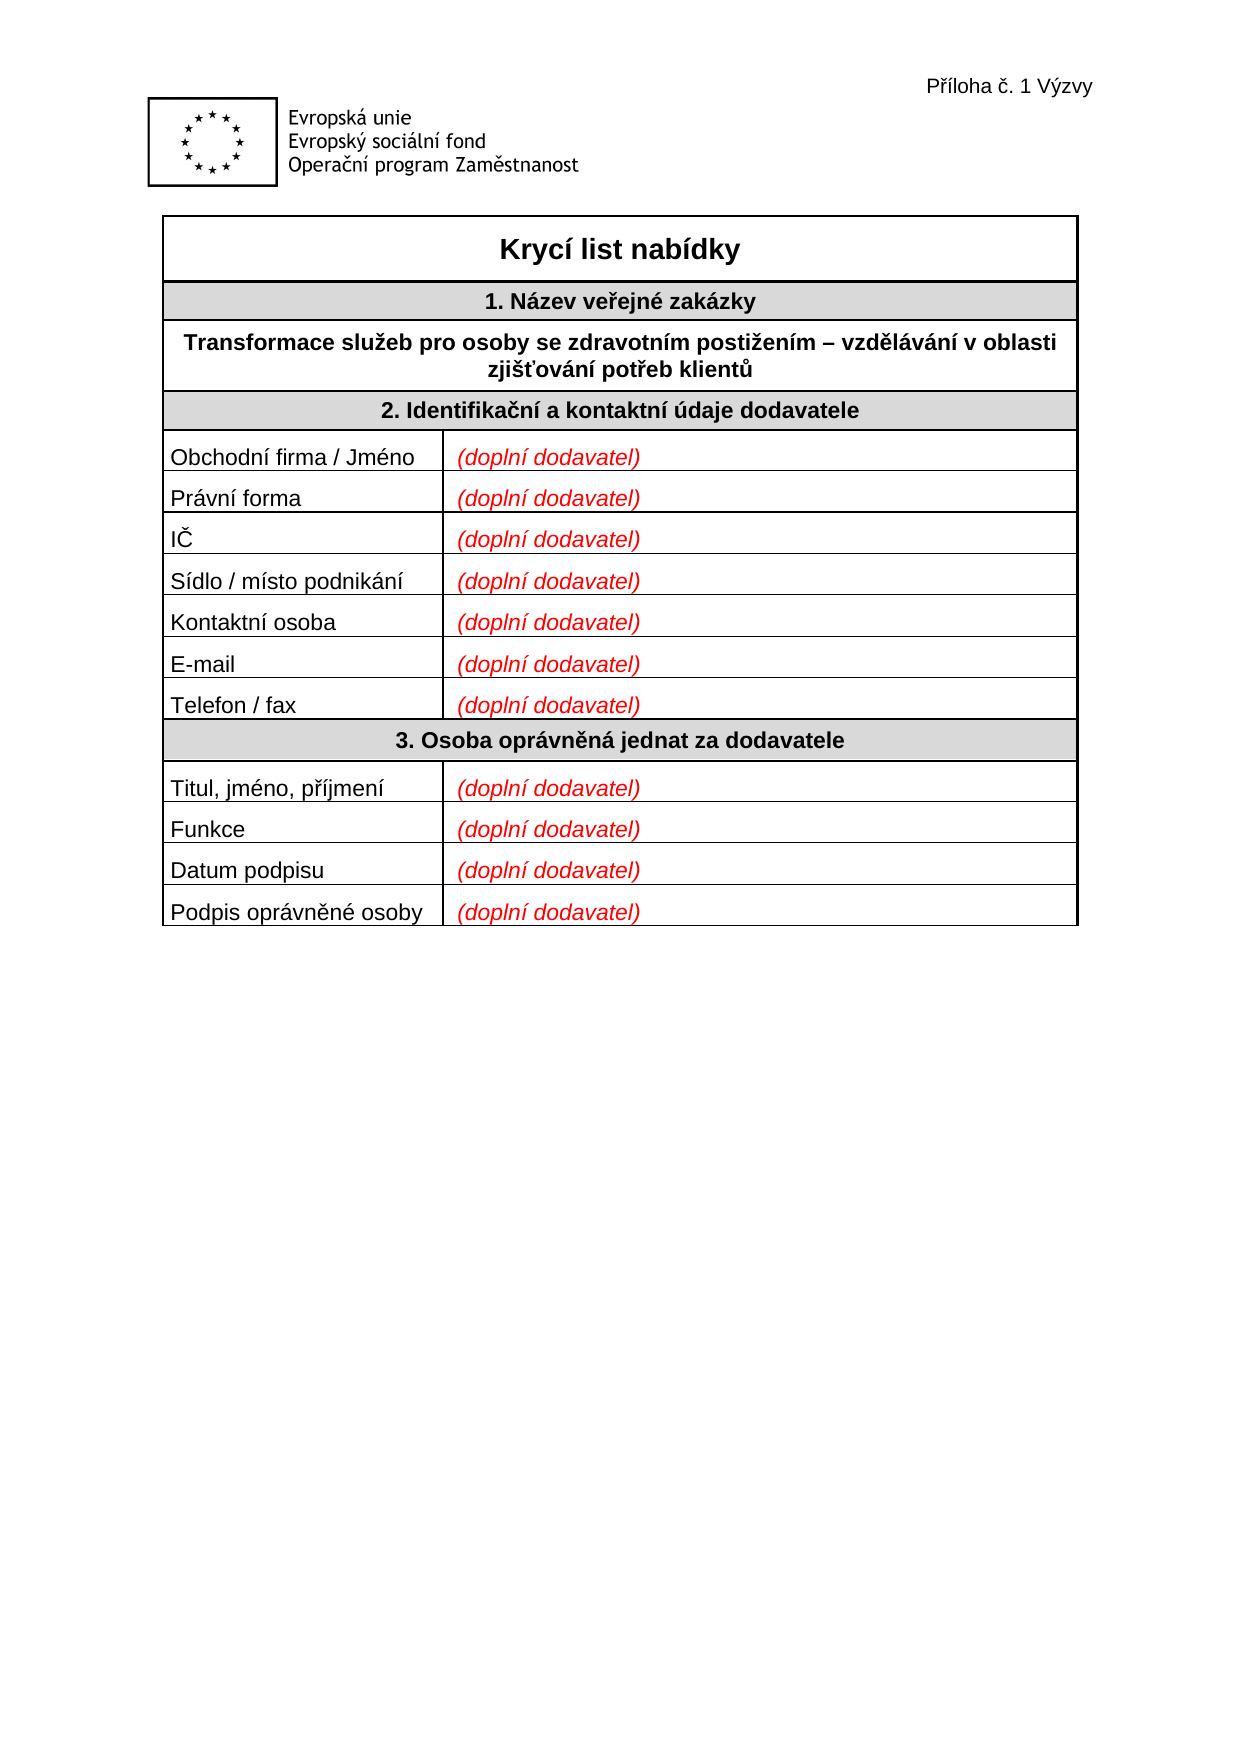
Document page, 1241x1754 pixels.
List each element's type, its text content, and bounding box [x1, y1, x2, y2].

table_cell 3. Osoba oprávněná jednat za dodavatele [164, 720, 1076, 759]
table_cell IČ [164, 513, 442, 553]
table_cell (doplní dodavatel) [444, 637, 1076, 677]
table_cell (doplní dodavatel) [444, 431, 1076, 470]
table_cell E-mail [164, 637, 442, 677]
table_cell 1. Název veřejné zakázky [164, 283, 1076, 319]
table_cell (doplní dodavatel) [444, 471, 1076, 511]
table_cell (doplní dodavatel) [444, 678, 1076, 718]
table_header Krycí list nabídky [164, 217, 1076, 280]
table_cell Datum podpisu [164, 843, 442, 884]
table_cell (doplní dodavatel) [444, 595, 1076, 636]
table_cell Funkce [164, 802, 442, 842]
table_cell Podpis oprávněné osoby [164, 885, 442, 925]
table_cell Právní forma [164, 471, 442, 511]
picture [147, 97, 579, 187]
table_cell Obchodní firma / Jméno [164, 431, 442, 470]
table_cell Sídlo / místo podnikání [164, 554, 442, 594]
table_cell (doplní dodavatel) [444, 843, 1076, 884]
table_cell (doplní dodavatel) [444, 802, 1076, 842]
table_cell (doplní dodavatel) [444, 513, 1076, 553]
table_cell 2. Identifikační a kontaktní údaje dodavatele [164, 392, 1076, 429]
table_cell Kontaktní osoba [164, 595, 442, 636]
table_cell (doplní dodavatel) [444, 554, 1076, 594]
table_cell (doplní dodavatel) [444, 762, 1076, 801]
table_cell Titul, jméno, příjmení [164, 762, 442, 801]
table_cell Telefon / fax [164, 678, 442, 718]
table_cell Transformace služeb pro osoby se zdravotním postižením – vzdělávání v oblasti zjišťování potřeb klientů [164, 321, 1076, 390]
table_cell (doplní dodavatel) [444, 885, 1076, 925]
